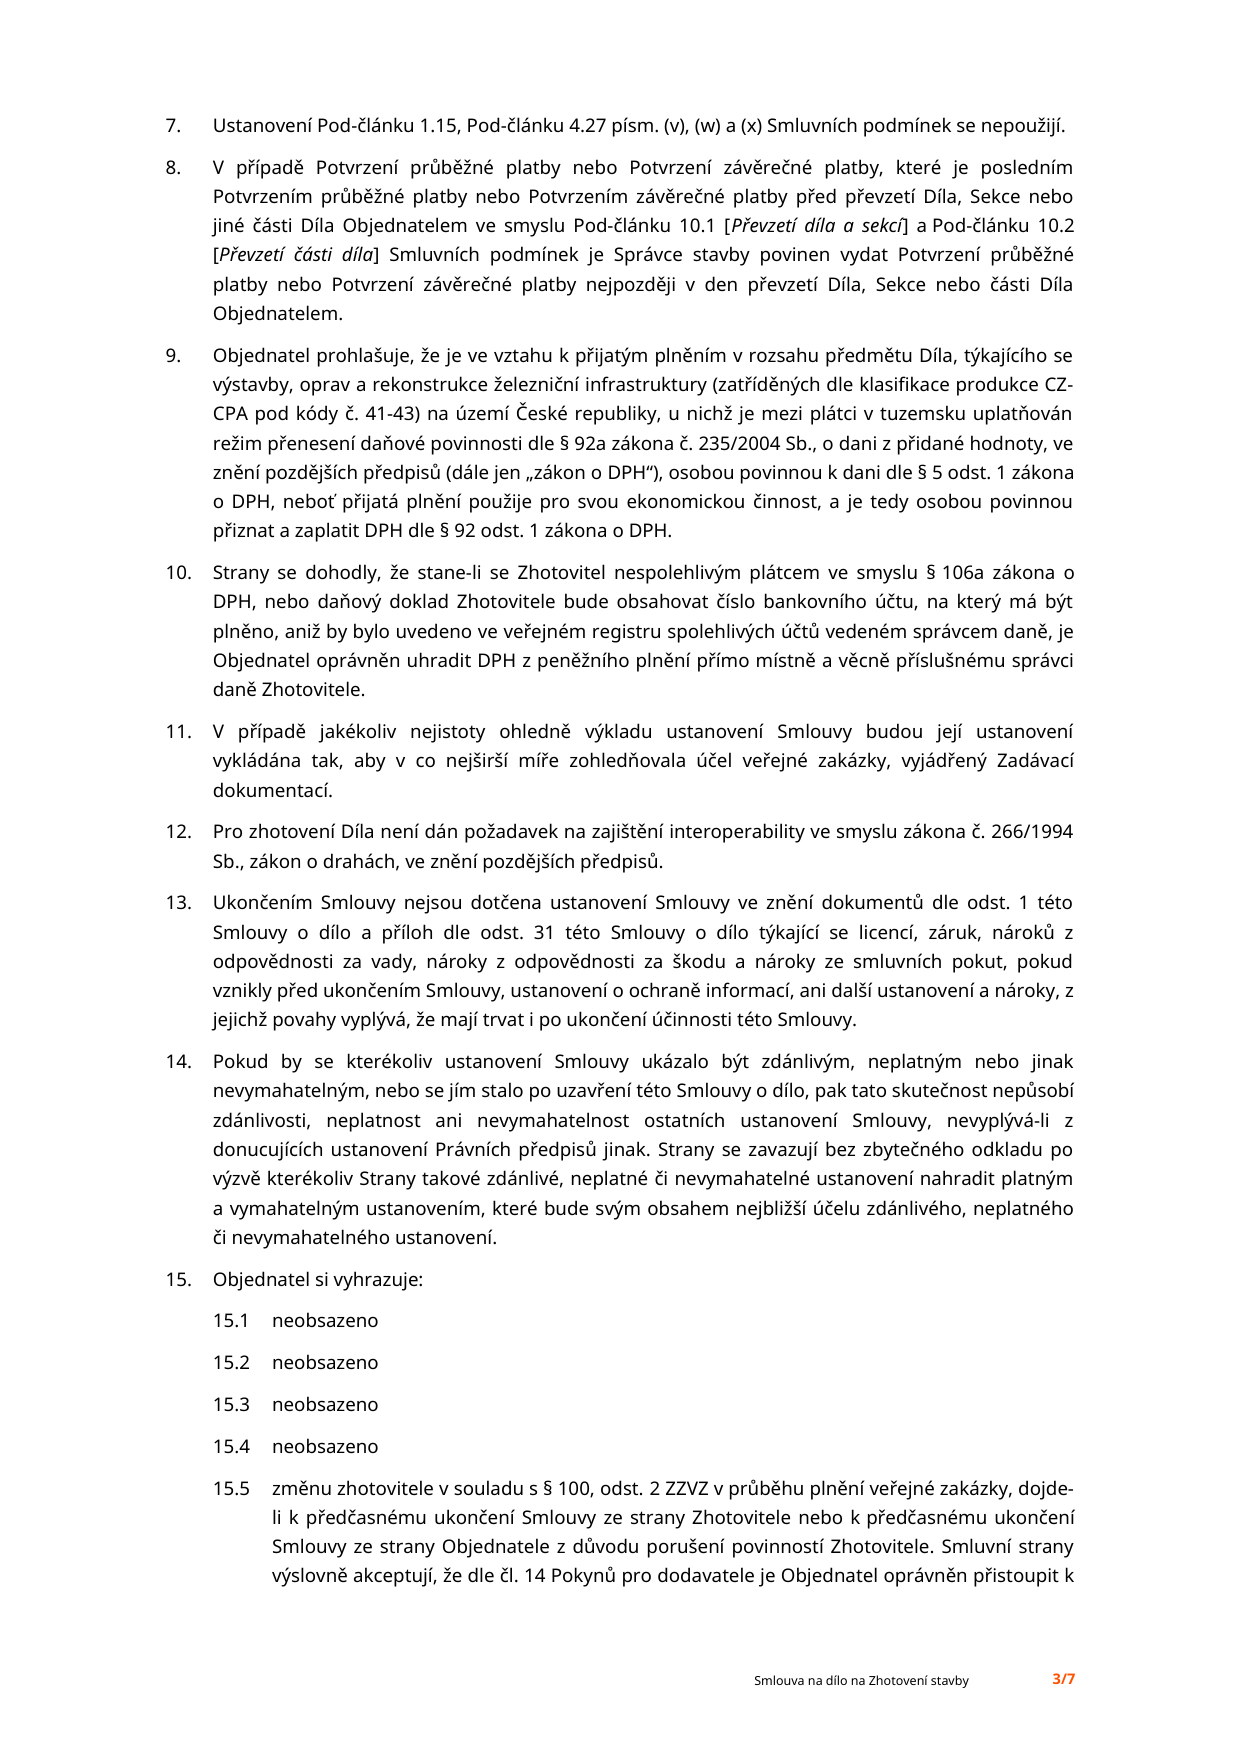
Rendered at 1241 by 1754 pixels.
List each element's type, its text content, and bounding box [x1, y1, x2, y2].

text Ustanovení Pod-článku 1.15, Pod-článku 4.27 písm. (v), (w) a (x) Smluvních podmínek se nepoužijí. [165, 112, 1075, 138]
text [213, 1475, 1075, 1588]
text neobsazeno [213, 1433, 1075, 1458]
text Strany se dohodly, že stane-li se Zhotovitel nespolehlivým plátcem ve smyslu § 106a zákona o DPH, nebo daňový doklad Zhotovitele bude obsahovat číslo bankovního účtu, na který má být plněno, aniž by bylo uvedeno ve veřejném registru spolehlivých účtů vedeném správcem daně, je Objednatel oprávněn uhradit DPH z peněžního plnění přímo místně a věcně příslušnému správci daně Zhotovitele. [165, 559, 1075, 702]
text neobsazeno [213, 1391, 1075, 1417]
text V případě jakékoliv nejistoty ohledně výkladu ustanovení Smlouvy budou její ustanovení vykládána tak, aby v co nejširší míře zohledňovala účel veřejné zakázky, vyjádřený Zadávací dokumentací. [165, 718, 1075, 802]
text Pro zhotovení Díla není dán požadavek na zajištění interoperability ve smyslu zákona č. 266/1994 Sb., zákon o drahách, ve znění pozdějších předpisů. [165, 819, 1075, 873]
text Objednatel prohlašuje, že je ve vztahu k přijatým plněním v rozsahu předmětu Díla, týkajícího se výstavby, oprav a rekonstrukce železniční infrastruktury (zatříděných dle klasifikace produkce CZ-CPA pod kódy č. 41-43) na území České republiky, u nichž je mezi plátci v tuzemsku uplatňován režim přenesení daňové povinnosti dle § 92a zákona č. 235/2004 Sb., o dani z přidané hodnoty, ve znění pozdějších předpisů (dále jen „zákon o DPH“), osobou povinnou k dani dle § 5 odst. 1 zákona o DPH, neboť přijatá plnění použije pro svou ekonomickou činnost, a je tedy osobou povinnou přiznat a zaplatit DPH dle § 92 odst. 1 zákona o DPH. [165, 342, 1075, 543]
text neobsazeno [213, 1349, 1075, 1375]
text Ukončením Smlouvy nejsou dotčena ustanovení Smlouvy ve znění dokumentů dle odst. 1 této Smlouvy o dílo a příloh dle odst. 31 této Smlouvy o dílo týkající se licencí, záruk, nároků z odpovědnosti za vady, nároky z odpovědnosti za škodu a nároky ze smluvních pokut, pokud vznikly před ukončením Smlouvy, ustanovení o ochraně informací, ani další ustanovení a nároky, z jejichž povahy vyplývá, že mají trvat i po ukončení účinnosti této Smlouvy. [165, 890, 1075, 1032]
text Pokud by se kterékoliv ustanovení Smlouvy ukázalo být zdánlivým, neplatným nebo jinak nevymahatelným, nebo se jím stalo po uzavření této Smlouvy o dílo, pak tato skutečnost nepůsobí zdánlivosti, neplatnost ani nevymahatelnost ostatních ustanovení Smlouvy, nevyplývá-li z donucujících ustanovení Právních předpisů jinak. Strany se zavazují bez zbytečného odkladu po výzvě kterékoliv Strany takové zdánlivé, neplatné či nevymahatelné ustanovení nahradit platným a vymahatelným ustanovením, které bude svým obsahem nejbližší účelu zdánlivého, neplatného či nevymahatelného ustanovení. [165, 1048, 1075, 1250]
text V případě Potvrzení průběžné platby nebo Potvrzení závěrečné platby, které je posledním Potvrzením průběžné platby nebo Potvrzením závěrečné platby před převzetí Díla, Sekce nebo jiné části Díla Objednatelem ve smyslu Pod-článku 10.1 [Převzetí díla a sekcí] a Pod-článku 10.2 [Převzetí části díla] Smluvních podmínek je Správce stavby povinen vydat Potvrzení průběžné platby nebo Potvrzení závěrečné platby nejpozději v den převzetí Díla, Sekce nebo části Díla Objednatelem. [165, 154, 1075, 326]
text neobsazeno [213, 1308, 1075, 1333]
text Objednatel si vyhrazuje: [165, 1266, 1075, 1291]
